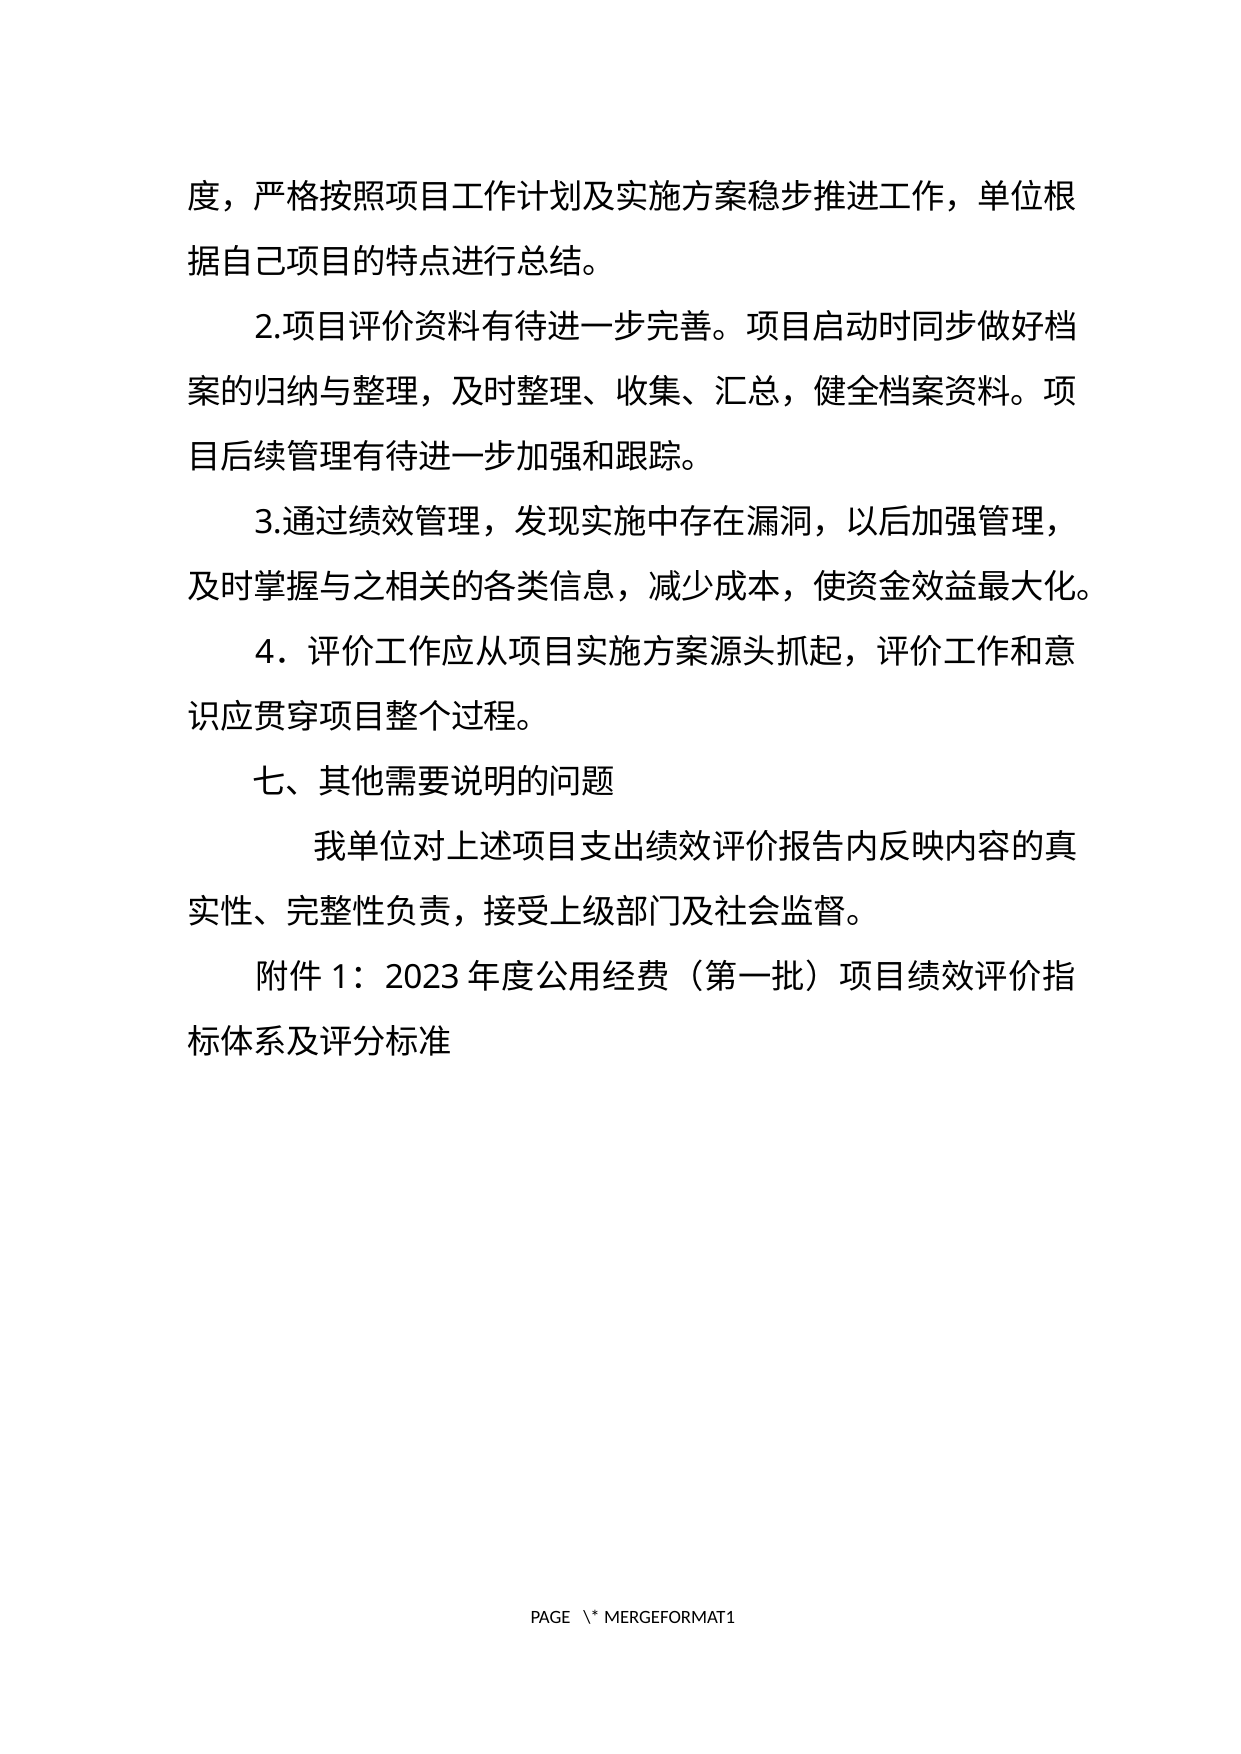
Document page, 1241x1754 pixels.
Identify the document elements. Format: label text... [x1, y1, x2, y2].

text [187, 162, 1078, 747]
text 七、其他需要说明的问题 [187, 747, 1078, 812]
text 我单位对上述项目支出绩效评价报告内反映内容的真实性、完整性负责，接受上级部门及社会监督。 附件1：2023年度公用经费（第一批）项目绩效评价指标体系及评分标准 [187, 812, 1078, 1072]
